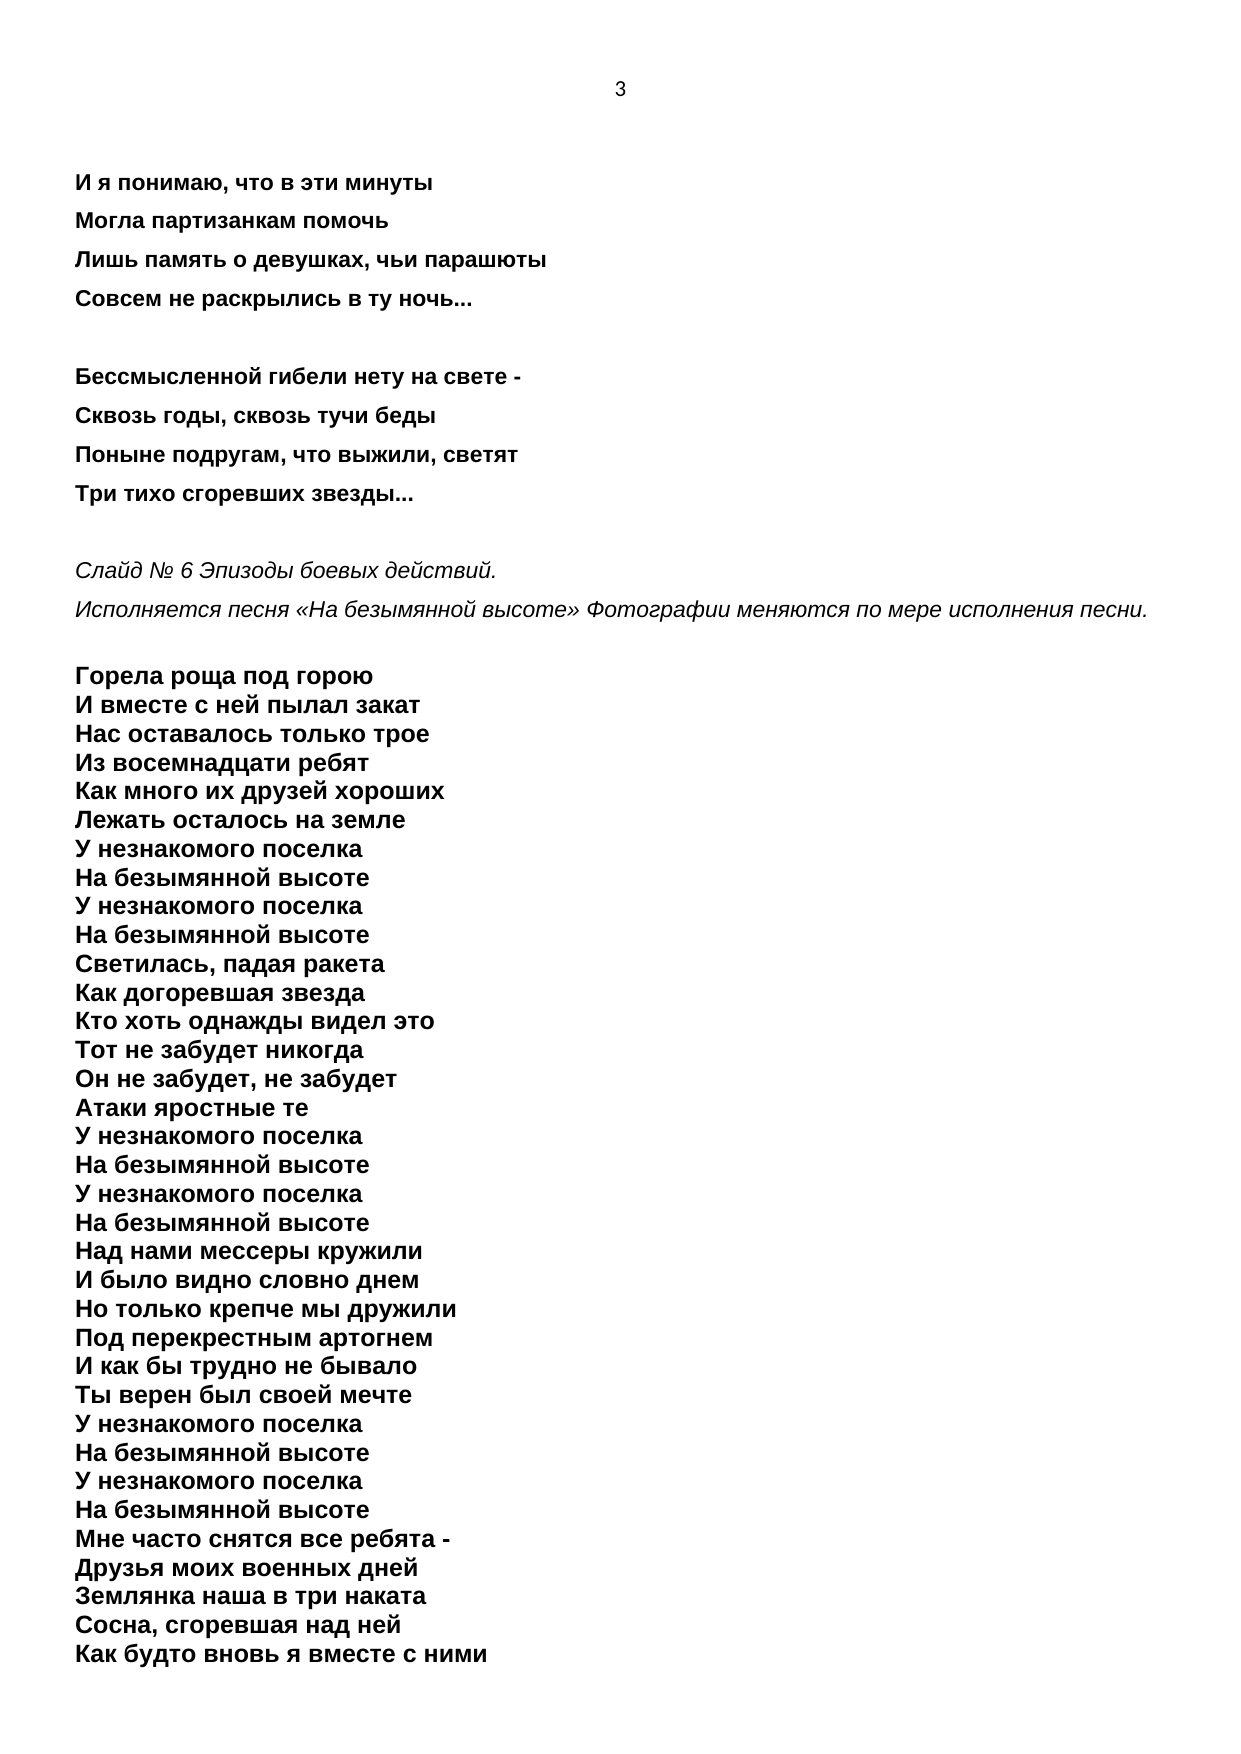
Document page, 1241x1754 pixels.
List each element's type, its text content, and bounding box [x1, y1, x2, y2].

text Нас оставалось только трое [75, 719, 1165, 747]
text Он не забудет, не забудет [75, 1064, 1165, 1092]
text Землянка наша в три наката [75, 1581, 1165, 1610]
text Лежать осталось на земле [75, 805, 1165, 834]
text У незнакомого поселка [75, 1409, 1165, 1437]
text На безымянной высоте [75, 1437, 1165, 1466]
text Горела роща под горою [75, 661, 1165, 690]
text Светилась, падая ракета [75, 949, 1165, 977]
text На безымянной высоте [75, 1150, 1165, 1179]
text И вместе с ней пылал закат [75, 690, 1165, 719]
text Сквозь годы, сквозь тучи беды [75, 402, 1165, 428]
text Друзья моих военных дней [75, 1552, 1165, 1581]
text Под перекрестным артогнем [75, 1322, 1165, 1351]
text У незнакомого поселка [75, 1179, 1165, 1207]
text Ты верен был своей мечте [75, 1380, 1165, 1409]
text И было видно словно днем [75, 1265, 1165, 1294]
text У незнакомого поселка [75, 1466, 1165, 1495]
text Как догоревшая звезда [75, 977, 1165, 1006]
text У незнакомого поселка [75, 834, 1165, 862]
text Как много их друзей хороших [75, 776, 1165, 805]
text Из восемнадцати ребят [75, 747, 1165, 776]
text Могла партизанкам помочь [75, 207, 1165, 234]
text Мне часто снятся все ребята - [75, 1524, 1165, 1552]
text Три тихо сгоревших звезды... [75, 479, 1165, 506]
text Сосна, сгоревшая над ней [75, 1610, 1165, 1639]
text Атаки яростные те [75, 1092, 1165, 1121]
text Исполняется песня «На безымянной высоте» Фотографии меняются по мере исполнения песни. [75, 596, 1165, 622]
text У незнакомого поселка [75, 891, 1165, 920]
text Но только крепче мы дружили [75, 1294, 1165, 1322]
text Кто хоть однажды видел это [75, 1006, 1165, 1035]
text И как бы трудно не бывало [75, 1351, 1165, 1380]
text Как будто вновь я вместе с ними [75, 1639, 1165, 1667]
text На безымянной высоте [75, 1495, 1165, 1524]
text Поныне подругам, что выжили, светят [75, 441, 1165, 467]
text У незнакомого поселка [75, 1121, 1165, 1150]
text На безымянной высоте [75, 862, 1165, 891]
text Слайд № 6 Эпизоды боевых действий. [75, 557, 1165, 583]
text Над нами мессеры кружили [75, 1236, 1165, 1265]
text На безымянной высоте [75, 920, 1165, 949]
text И я понимаю, что в эти минуты [75, 169, 1165, 195]
text На безымянной высоте [75, 1207, 1165, 1236]
text Совсем не раскрылись в ту ночь... [75, 285, 1165, 312]
text Лишь память о девушках, чьи парашюты [75, 246, 1165, 273]
text Бессмысленной гибели нету на свете - [75, 363, 1165, 389]
text Тот не забудет никогда [75, 1035, 1165, 1064]
